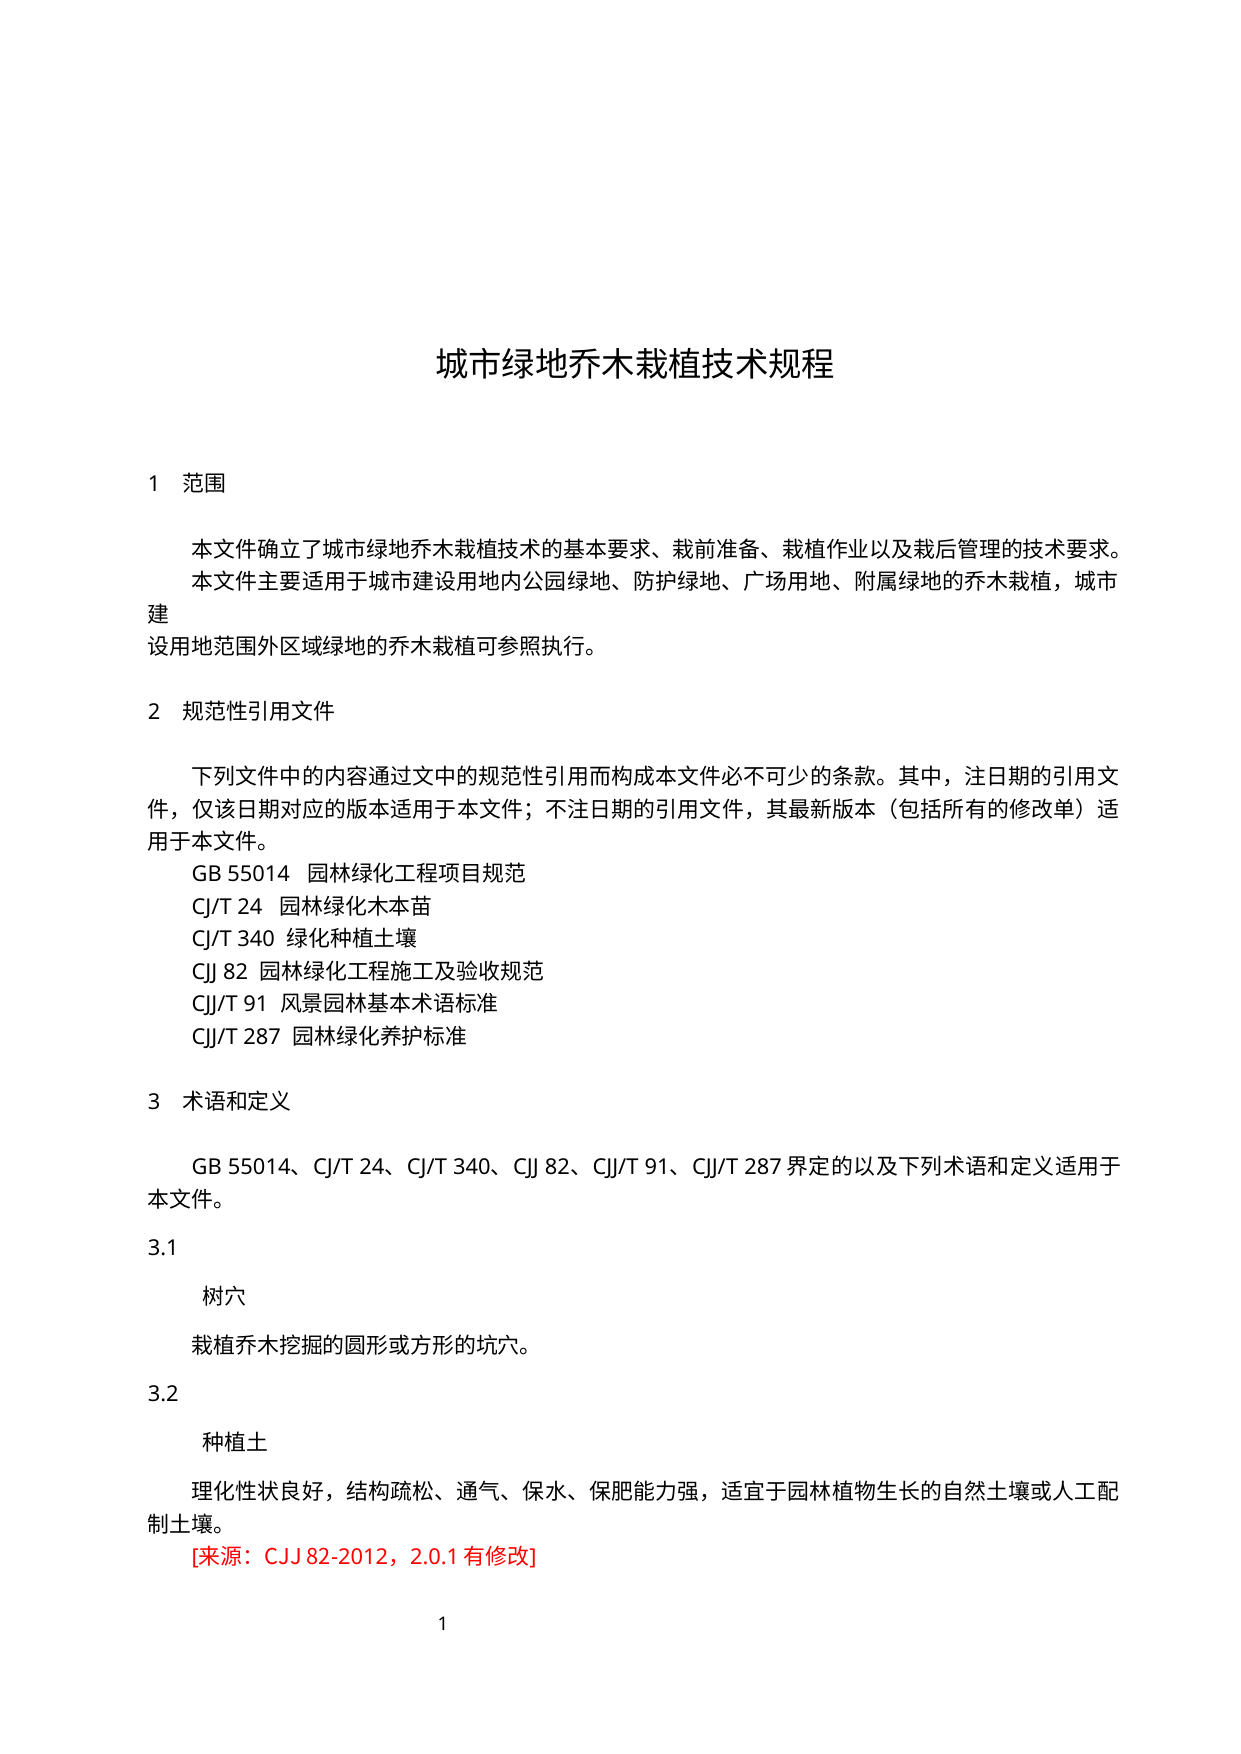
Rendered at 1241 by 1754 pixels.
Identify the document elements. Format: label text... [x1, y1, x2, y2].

text [来源：CJJ 82-2012，2.0.1有修改] [148, 1539, 1122, 1571]
text 理化性状良好，结构疏松、通气、保水、保肥能力强，适宜于园林植物生长的自然土壤或人工配制土壤。 [148, 1474, 1122, 1539]
text 本文件确立了城市绿地乔木栽植技术的基本要求、栽前准备、栽植作业以及栽后管理的技术要求。 [148, 531, 1122, 564]
list 树穴 [148, 1279, 1122, 1311]
text 规范性引用文件 [148, 694, 1122, 726]
text CJJ/T 91 风景园林基本术语标准 [148, 986, 1122, 1019]
text 范围 [148, 466, 1122, 499]
text CJ/T 340 绿化种植土壤 [148, 921, 1122, 954]
text CJJ/T 287 园林绿化养护标准 [148, 1019, 1122, 1051]
text 栽植乔木挖掘的圆形或方形的坑穴。 [148, 1327, 1122, 1360]
text CJ/T 24 园林绿化木本苗 [148, 889, 1122, 921]
text 术语和定义 [148, 1084, 1122, 1116]
text GB 55014 园林绿化工程项目规范 [148, 856, 1122, 889]
text 设用地范围外区域绿地的乔木栽植可参照执行。 [148, 629, 1122, 661]
list 种植土 [148, 1425, 1122, 1457]
text CJJ 82 园林绿化工程施工及验收规范 [148, 954, 1122, 986]
text 本文件主要适用于城市建设用地内公园绿地、防护绿地、广场用地、附属绿地的乔木栽植，城市建 [148, 564, 1122, 629]
